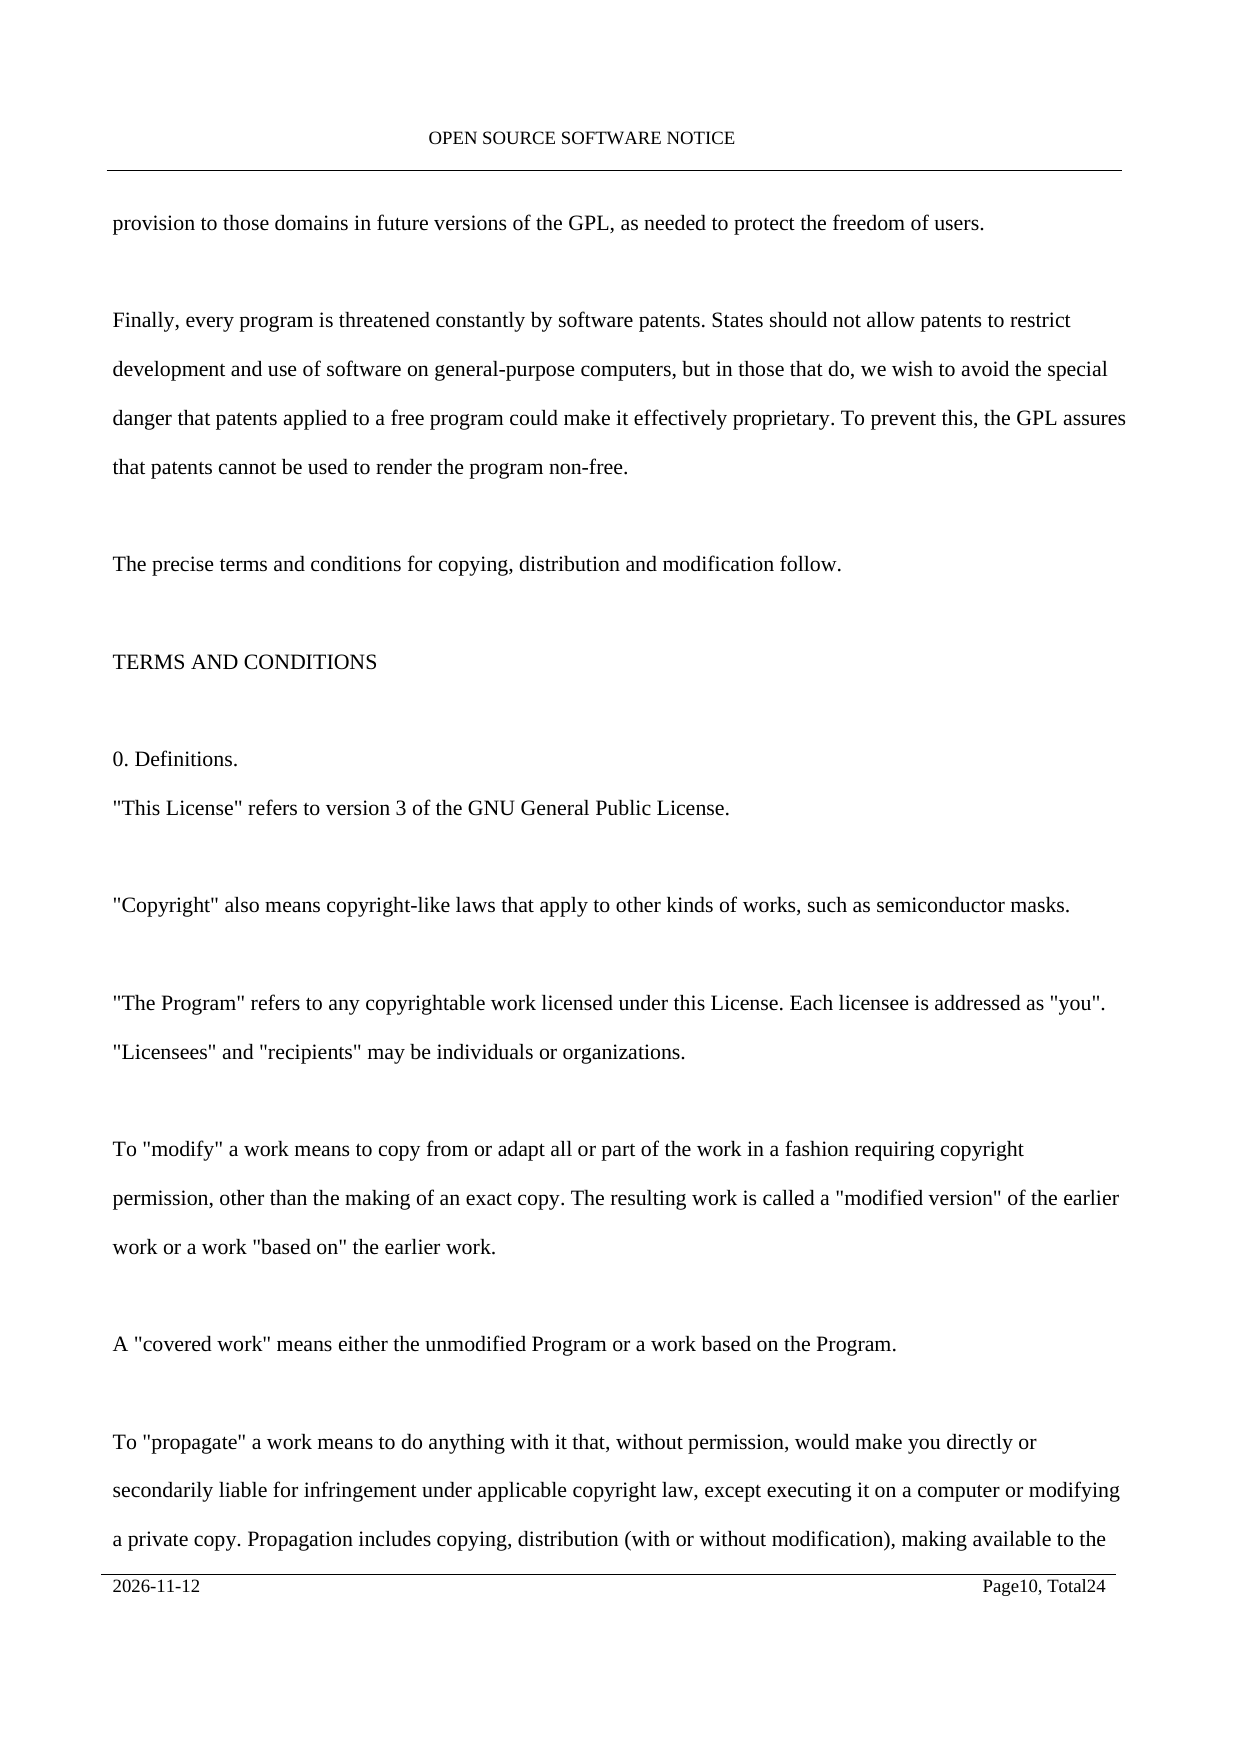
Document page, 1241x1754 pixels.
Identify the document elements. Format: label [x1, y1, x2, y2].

text [112, 206, 1128, 1555]
